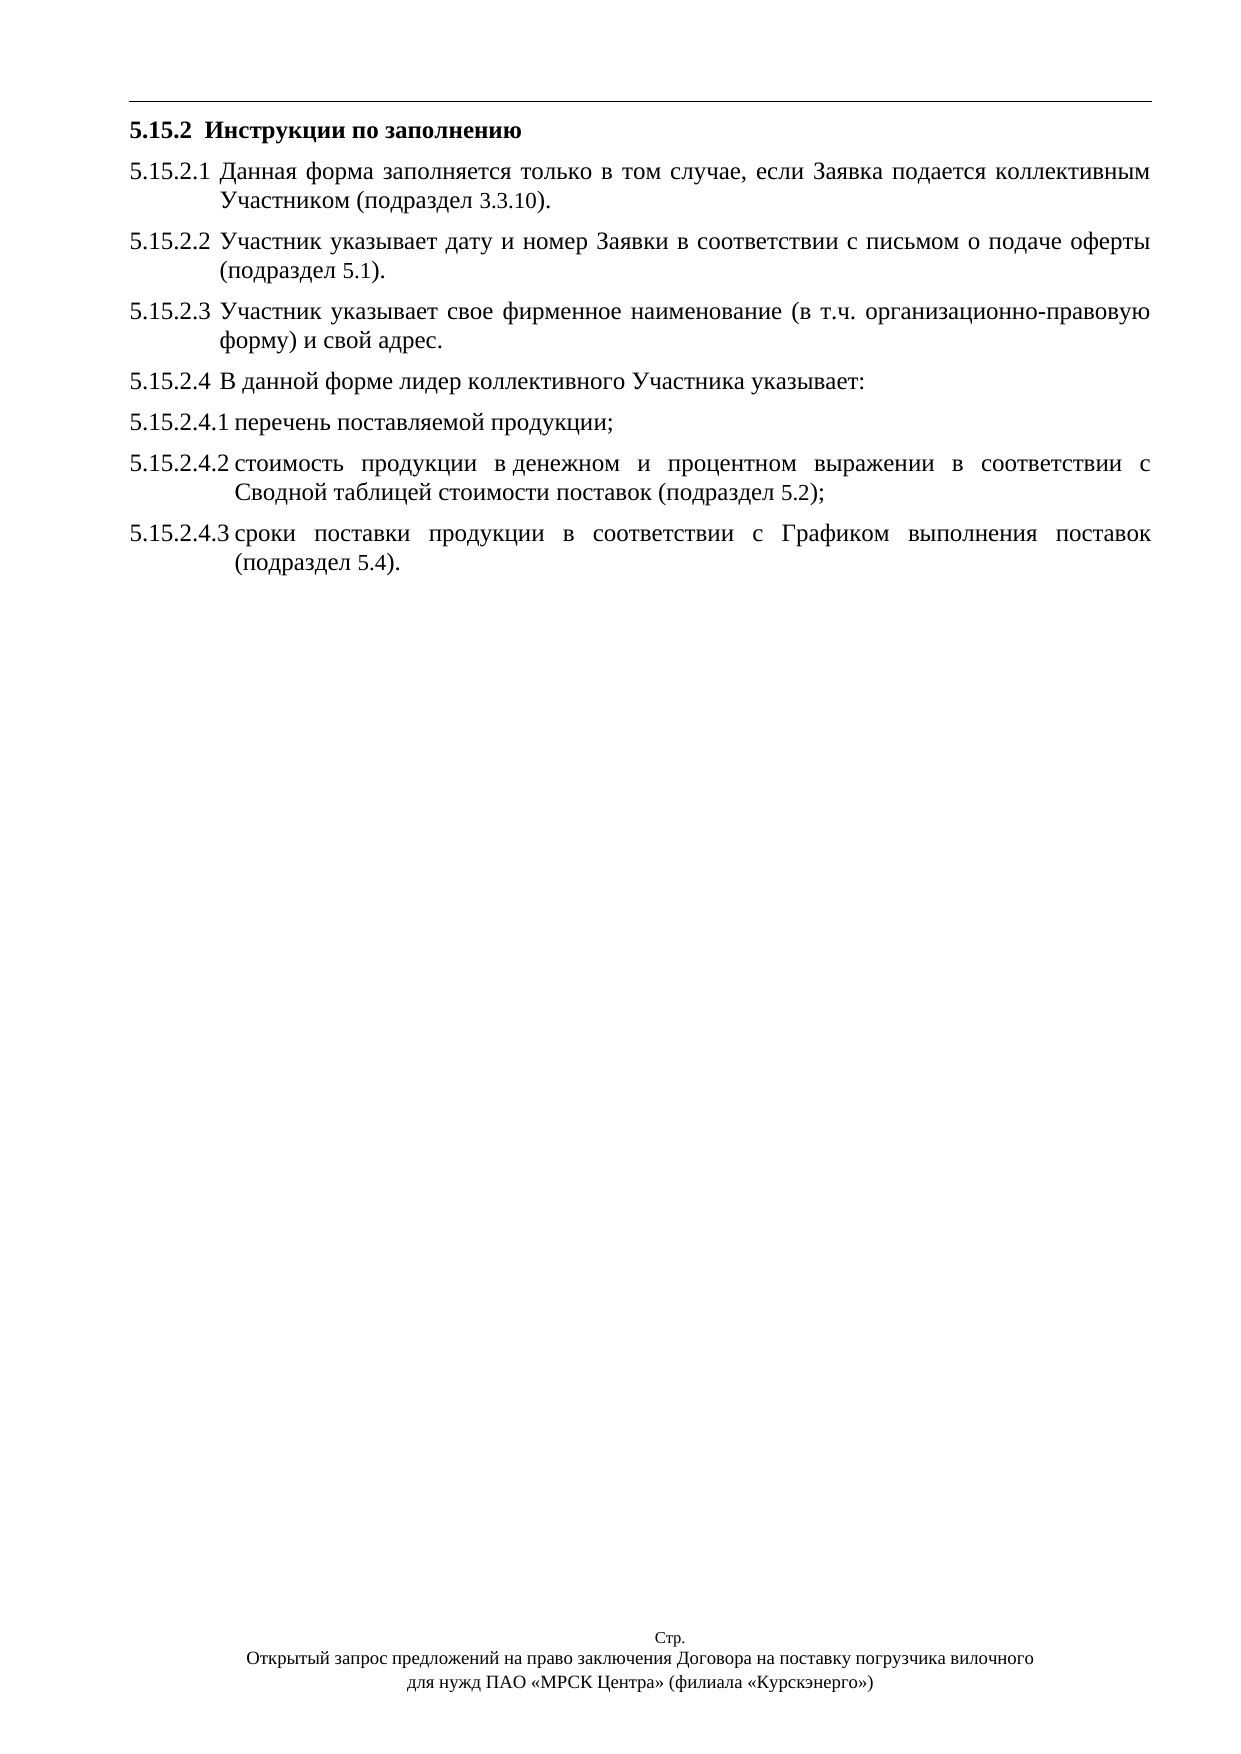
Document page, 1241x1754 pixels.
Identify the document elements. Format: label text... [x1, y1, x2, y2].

list Данная форма заполняется только в том случае, если Заявка подается коллективным Участником (подраздел 3.3.10). [129, 156, 1152, 213]
list Участник указывает свое фирменное наименование (в т.ч. организационно-правовую форму) и свой адрес. [129, 296, 1152, 353]
subtitle Инструкции по заполнению [129, 115, 1152, 143]
list В данной форме лидер коллективного Участника указывает: [129, 366, 1152, 395]
list стоимость продукции в денежном и процентном выражении в соответствии с Сводной таблицей стоимости поставок (подраздел 5.2); [129, 448, 1152, 506]
list перечень поставляемой продукции; [129, 407, 1152, 436]
list Участник указывает дату и номер Заявки в соответствии с письмом о подаче оферты (подраздел 5.1). [129, 226, 1152, 283]
list сроки поставки продукции в соответствии с Графиком выполнения поставок (подраздел 5.4). [129, 518, 1152, 576]
